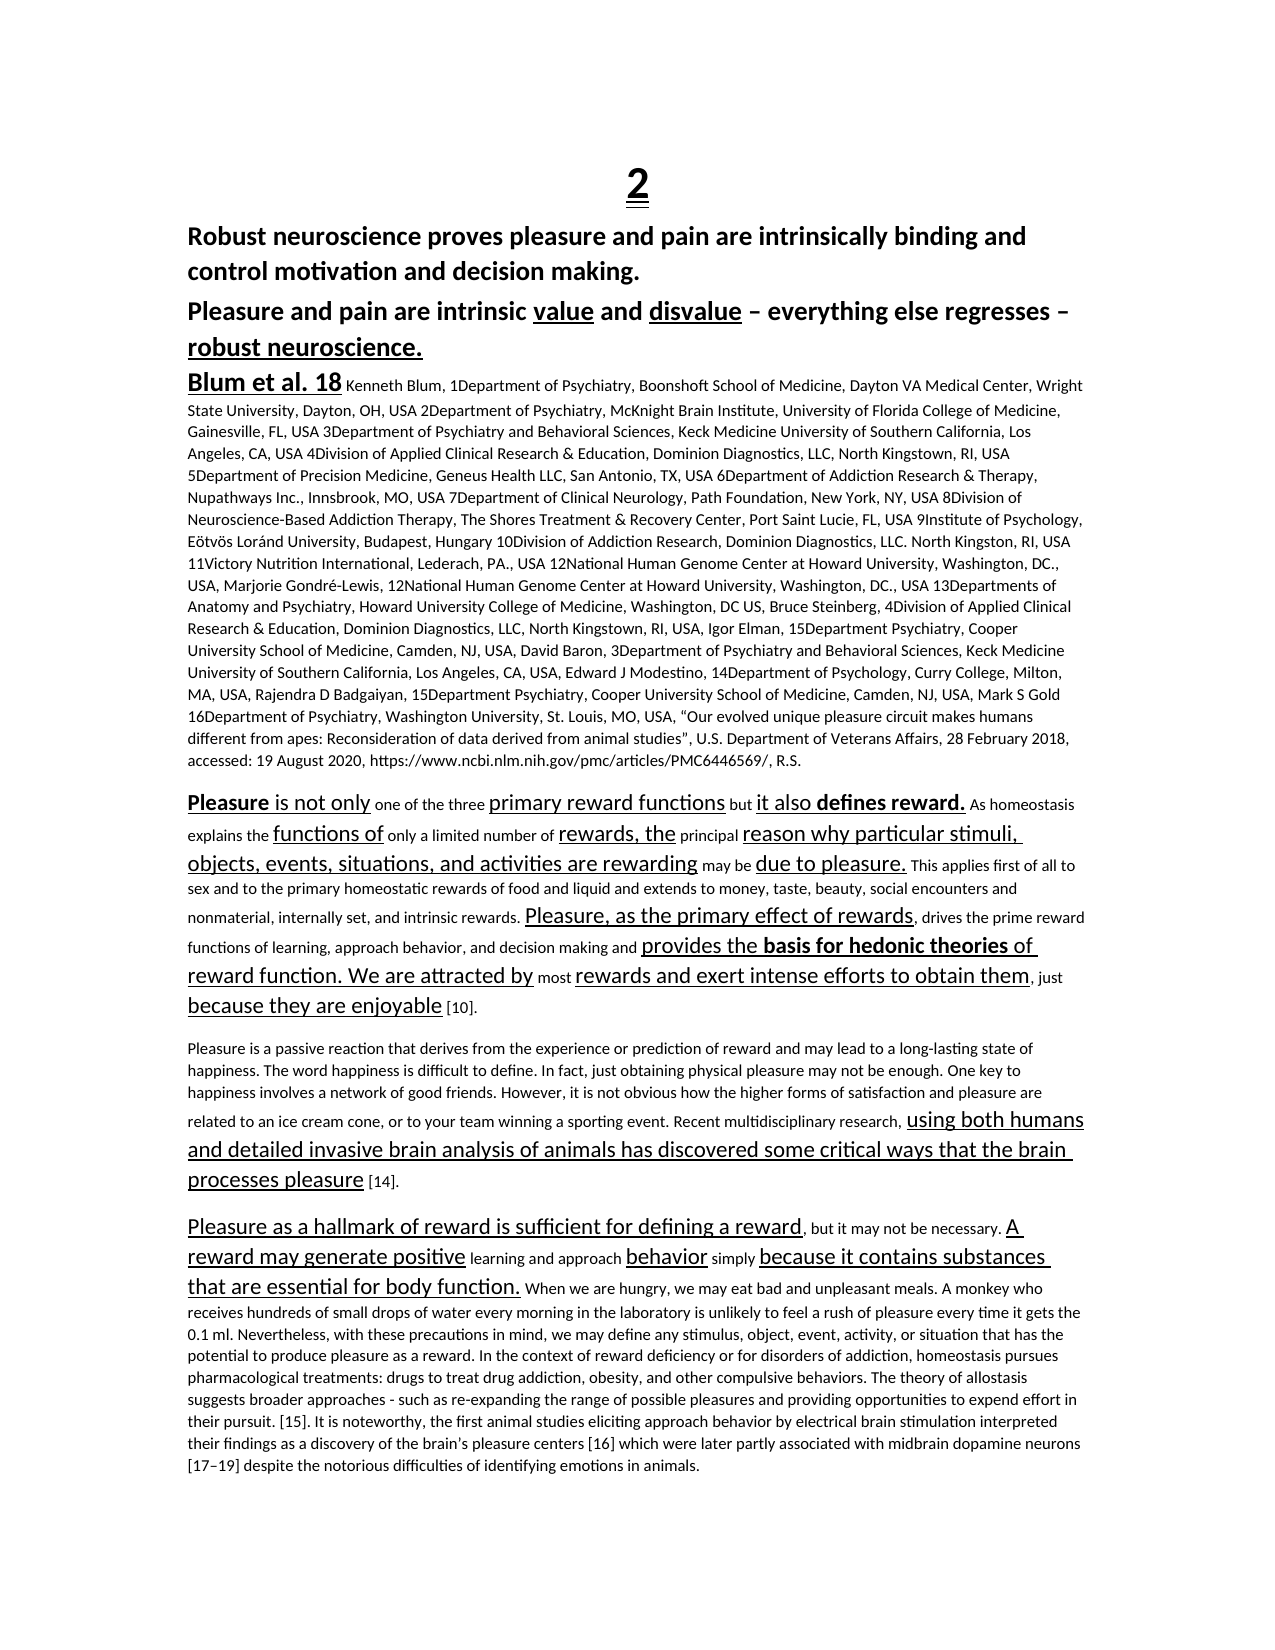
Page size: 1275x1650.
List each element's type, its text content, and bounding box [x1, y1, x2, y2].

subtitle Pleasure and pain are intrinsic value and disvalue – everything else regresses – robust neuroscience. [187, 294, 1087, 363]
subtitle Robust neuroscience proves pleasure and pain are intrinsically binding and control motivation and decision making. [187, 219, 1087, 287]
text Blum et al. 18 Kenneth Blum, 1Department of Psychiatry, Boonshoft School of Medicine, Dayton VA Medical Center, Wright State University, Dayton, OH, USA 2Department of Psychiatry, McKnight Brain Institute, University of Florida College of Medicine, Gainesville, FL, USA 3Department of Psychiatry and Behavioral Sciences, Keck Medicine University of Southern California, Los Angeles, CA, USA 4Division of Applied Clinical Research & Education, Dominion Diagnostics, LLC, North Kingstown, RI, USA 5Department of Precision Medicine, Geneus Health LLC, San Antonio, TX, USA 6Department of Addiction Research & Therapy, Nupathways Inc., Innsbrook, MO, USA 7Department of Clinical Neurology, Path Foundation, New York, NY, USA 8Division of Neuroscience-Based Addiction Therapy, The Shores Treatment & Recovery Center, Port Saint Lucie, FL, USA 9Institute of Psychology, Eötvös Loránd University, Budapest, Hungary 10Division of Addiction Research, Dominion Diagnostics, LLC. North Kingston, RI, USA 11Victory Nutrition International, Lederach, PA., USA 12National Human Genome Center at Howard University, Washington, DC., USA, Marjorie Gondré-Lewis, 12National Human Genome Center at Howard University, Washington, DC., USA 13Departments of Anatomy and Psychiatry, Howard University College of Medicine, Washington, DC US, Bruce Steinberg, 4Division of Applied Clinical Research & Education, Dominion Diagnostics, LLC, North Kingstown, RI, USA, Igor Elman, 15Department Psychiatry, Cooper University School of Medicine, Camden, NJ, USA, David Baron, 3Department of Psychiatry and Behavioral Sciences, Keck Medicine University of Southern California, Los Angeles, CA, USA, Edward J Modestino, 14Department of Psychology, Curry College, Milton, MA, USA, Rajendra D Badgaiyan, 15Department Psychiatry, Cooper University School of Medicine, Camden, NJ, USA, Mark S Gold 16Department of Psychiatry, Washington University, St. Louis, MO, USA, “Our evolved unique pleasure circuit makes humans different from apes: Reconsideration of data derived from animal studies”, U.S. Department of Veterans Affairs, 28 February 2018, accessed: 19 August 2020, https://www.ncbi.nlm.nih.gov/pmc/articles/PMC6446569/, R.S. [187, 365, 1087, 770]
text Pleasure is a passive reaction that derives from the experience or prediction of reward and may lead to a long-lasting state of happiness. The word happiness is difficult to define. In fact, just obtaining physical pleasure may not be enough. One key to happiness involves a network of good friends. However, it is not obvious how the higher forms of satisfaction and pleasure are related to an ice cream cone, or to your team winning a sporting event. Recent multidisciplinary research, using both humans and detailed invasive brain analysis of animals has discovered some critical ways that the brain processes pleasure [14]. [187, 1038, 1087, 1193]
text Pleasure is not only one of the three primary reward functions but it also defines reward. As homeostasis explains the functions of only a limited number of rewards, the principal reason why particular stimuli, objects, events, situations, and activities are rewarding may be due to pleasure. This applies first of all to sex and to the primary homeostatic rewards of food and liquid and extends to money, taste, beauty, social encounters and nonmaterial, internally set, and intrinsic rewards. Pleasure, as the primary effect of rewards, drives the prime reward functions of learning, approach behavior, and decision making and provides the basis for hedonic theories of reward function. We are attracted by most rewards and exert intense efforts to obtain them, just because they are enjoyable [10]. [187, 788, 1087, 1019]
text Pleasure as a hallmark of reward is sufficient for defining a reward, but it may not be necessary. A reward may generate positive learning and approach behavior simply because it contains substances that are essential for body function. When we are hungry, we may eat bad and unpleasant meals. A monkey who receives hundreds of small drops of water every morning in the laboratory is unlikely to feel a rush of pleasure every time it gets the 0.1 ml. Nevertheless, with these precautions in mind, we may define any stimulus, object, event, activity, or situation that has the potential to produce pleasure as a reward. In the context of reward deficiency or for disorders of addiction, homeostasis pursues pharmacological treatments: drugs to treat drug addiction, obesity, and other compulsive behaviors. The theory of allostasis suggests broader approaches - such as re-expanding the range of possible pleasures and providing opportunities to expend effort in their pursuit. [15]. It is noteworthy, the first animal studies eliciting approach behavior by electrical brain stimulation interpreted their findings as a discovery of the brain’s pleasure centers [16] which were later partly associated with midbrain dopamine neurons [17–19] despite the notorious difficulties of identifying emotions in animals. [187, 1212, 1087, 1475]
subtitle 2 [187, 154, 1087, 210]
